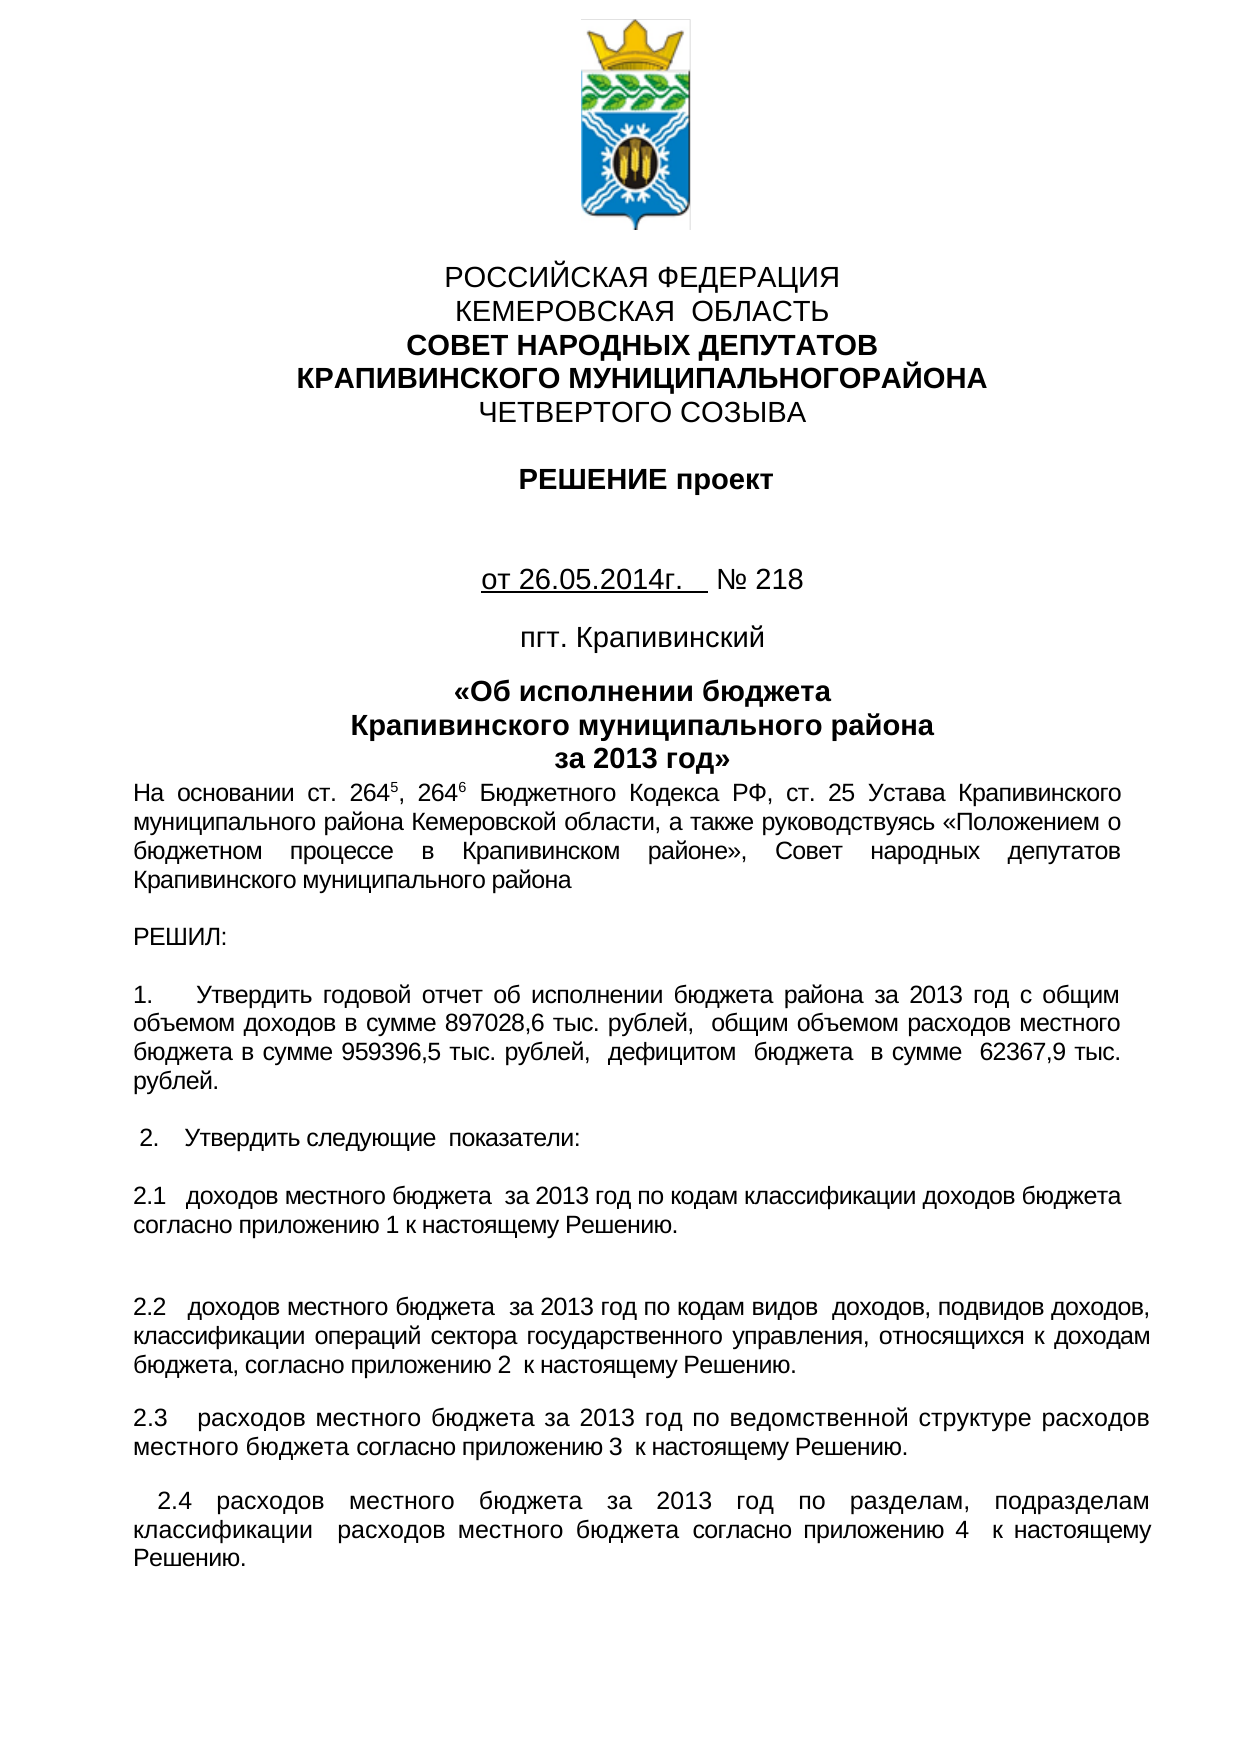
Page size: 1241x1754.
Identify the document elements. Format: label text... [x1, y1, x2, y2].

text РОССИЙСКАЯ ФЕДЕРАЦИЯ [133, 260, 1152, 294]
text РЕШИЛ: [133, 922, 1122, 951]
subtitle 2.4 расходов местного бюджета за 2013 год по разделам, подразделам классификации расходов местного бюджета согласно приложению 4 к настоящему Решению. [133, 1486, 1152, 1572]
text РЕШЕНИЕ проект [133, 462, 1152, 495]
text 2.1 доходов местного бюджета за 2013 год по кодам классификации доходов бюджета согласно приложению 1 к настоящему Решению. [133, 1181, 1122, 1238]
text СОВЕТ НАРОДНЫХ ДЕПУТАТОВ [133, 327, 1152, 361]
subtitle 2.3 расходов местного бюджета за 2013 год по ведомственной структуре расходов местного бюджета согласно приложению 3 к настоящему Решению. [133, 1403, 1152, 1461]
text На основании ст. 2645, 2646 Бюджетного Кодекса РФ, ст. 25 Устава Крапивинского муниципального района Кемеровской области, а также руководствуясь «Положением о бюджетном процессе в Крапивинском районе», Совет народных депутатов Крапивинского муниципального района [133, 711, 1122, 893]
text КРАПИВИНСКОГО МУНИЦИПАЛЬНОГОРАЙОНА [133, 361, 1152, 394]
text КЕМЕРОВСКАЯ ОБЛАСТЬ [133, 294, 1152, 327]
text от 26.05.2014г. № 218 [133, 562, 1152, 596]
text ЧЕТВЕРТОГО СОЗЫВА [133, 394, 1152, 428]
text 1. Утвердить годовой отчет об исполнении бюджета района за 2013 год с общим объемом доходов в сумме 897028,6 тыс. рублей, общим объемом расходов местного бюджета в сумме 959396,5 тыс. рублей, дефицитом бюджета в сумме 62367,9 тыс. рублей. [133, 980, 1122, 1095]
picture [581, 18, 692, 230]
subtitle 2.2 доходов местного бюджета за 2013 год по кодам видов доходов, подвидов доходов, классификации операций сектора государственного управления, относящихся к доходам бюджета, согласно приложению 2 к настоящему Решению. [133, 1292, 1152, 1378]
text 2. Утвердить следующие показатели: [133, 1123, 1122, 1152]
text пгт. Крапивинский [133, 620, 1152, 653]
table_header «Об исполнении бюджета Крапивинского муниципального района за 2013 год» [163, 675, 1122, 778]
